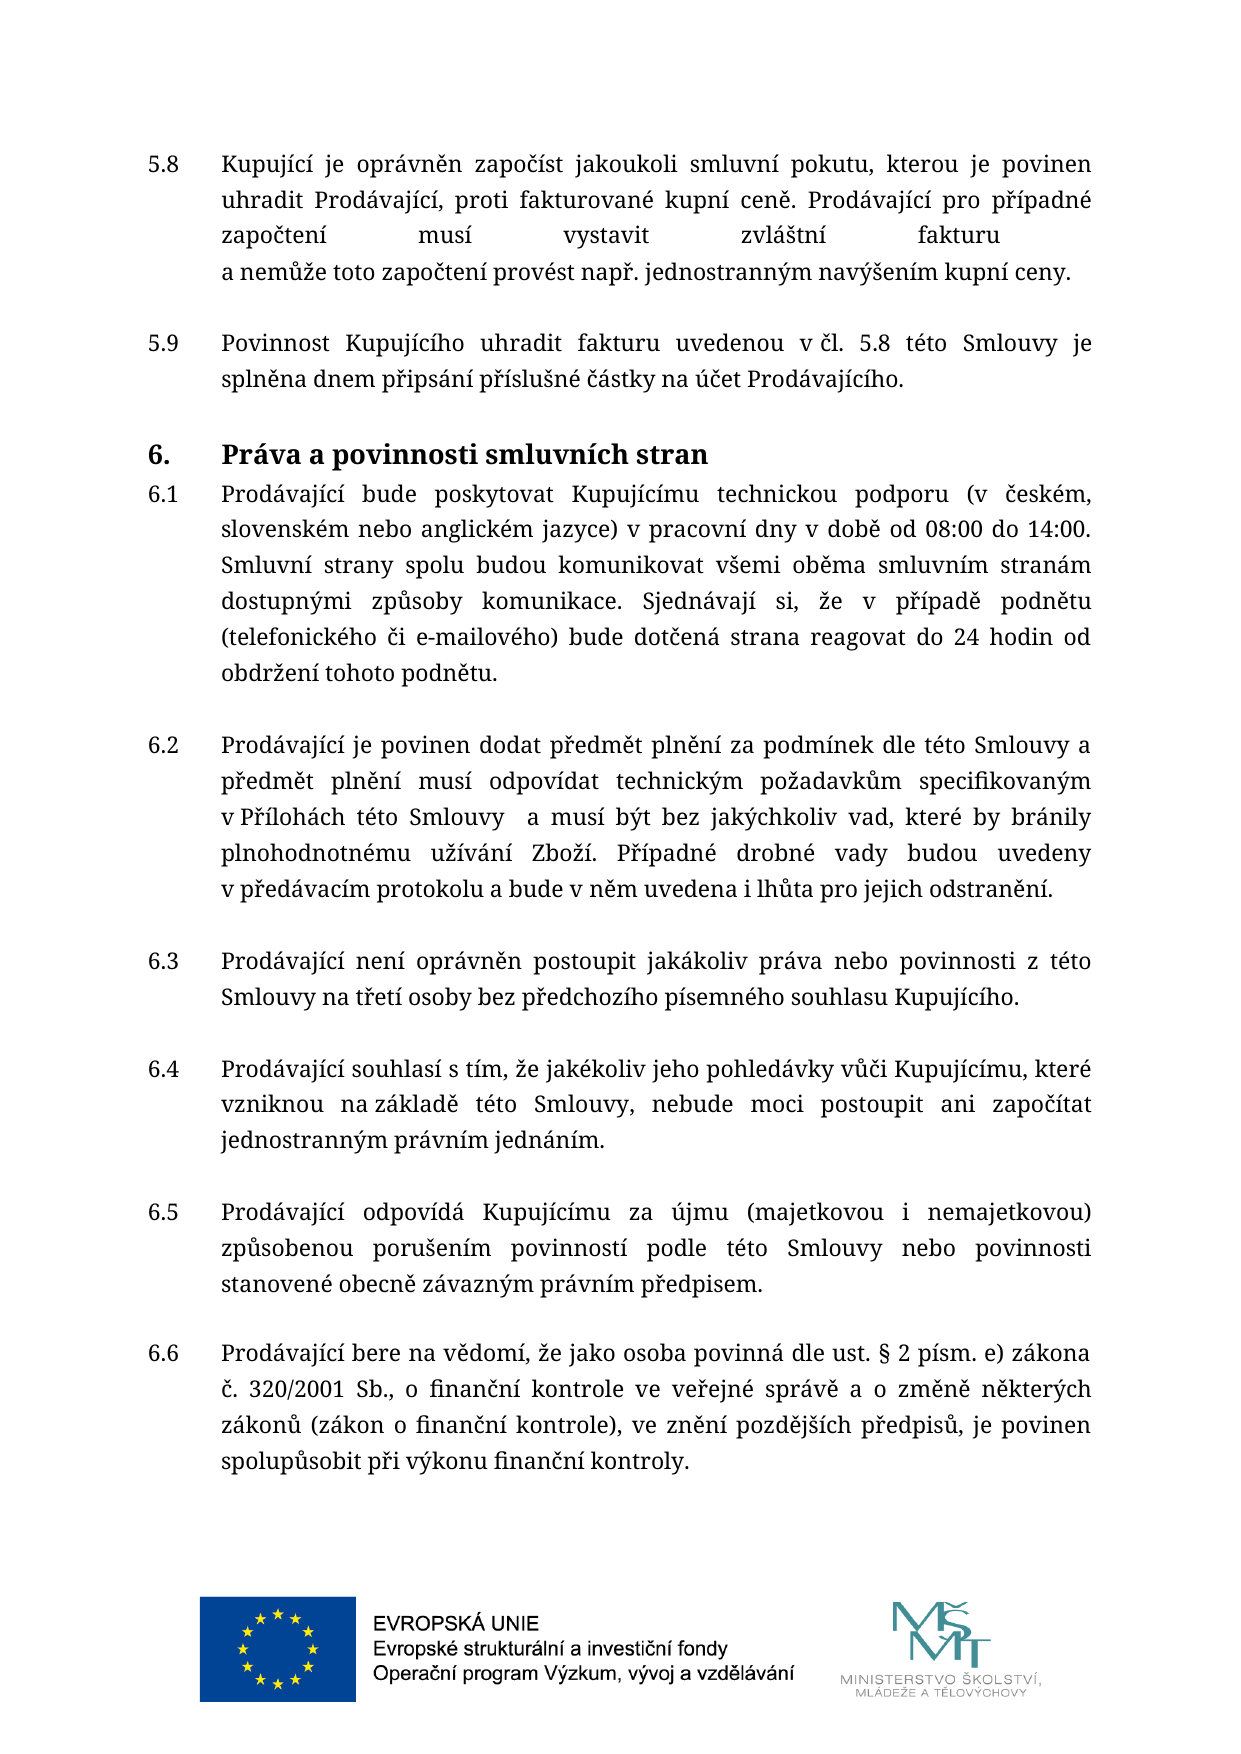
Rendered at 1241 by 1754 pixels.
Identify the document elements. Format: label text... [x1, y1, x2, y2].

picture [147, 1544, 1093, 1754]
text 6.5 Prodávající odpovídá Kupujícímu za újmu (majetkovou i nemajetkovou) způsobenou porušením povinností podle této Smlouvy nebo povinnosti stanovené obecně závazným právním předpisem. [148, 1196, 1093, 1299]
text 5.9 Povinnost Kupujícího uhradit fakturu uvedenou v čl. 5.8 této Smlouvy je splněna dnem připsání příslušné částky na účet Prodávajícího. [148, 327, 1093, 394]
text 6.6 Prodávající bere na vědomí, že jako osoba povinná dle ust. § 2 písm. e) zákona č. 320/2001 Sb., o finanční kontrole ve veřejné správě a o změně některých zákonů (zákon o finanční kontrole), ve znění pozdějších předpisů, je povinen spolupůsobit při výkonu finanční kontroly. [148, 1337, 1093, 1476]
text 6.4 Prodávající souhlasí s tím, že jakékoliv jeho pohledávky vůči Kupujícímu, které vzniknou na základě této Smlouvy, nebude moci postoupit ani započítat jednostranným právním jednáním. [148, 1052, 1093, 1156]
text 6.3 Prodávající není oprávněn postoupit jakákoliv práva nebo povinnosti z této Smlouvy na třetí osoby bez předchozího písemného souhlasu Kupujícího. [148, 945, 1093, 1012]
text 5.8 Kupující je oprávněn započíst jakoukoli smluvní pokutu, kterou je povinen uhradit Prodávající, proti fakturované kupní ceně. Prodávající pro případné započtení musí vystavit zvláštní fakturu a nemůže toto započtení provést např. jednostranným navýšením kupní ceny. [148, 148, 1093, 287]
text 6.1 Prodávající bude poskytovat Kupujícímu technickou podporu (v českém, slovenském nebo anglickém jazyce) v pracovní dny v době od 08:00 do 14:00. Smluvní strany spolu budou komunikovat všemi oběma smluvním stranám dostupnými způsoby komunikace. Sjednávají si, že v případě podnětu (telefonického či e-mailového) bude dotčená strana reagovat do 24 hodin od obdržení tohoto podnětu. [148, 477, 1093, 688]
text 6. Práva a povinnosti smluvních stran [148, 435, 1093, 472]
text 6.2 Prodávající je povinen dodat předmět plnění za podmínek dle této Smlouvy a předmět plnění musí odpovídat technickým požadavkům specifikovaným v Přílohách této Smlouvy a musí být bez jakýchkoliv vad, které by bránily plnohodnotnému užívání Zboží. Případné drobné vady budou uvedeny v předávacím protokolu a bude v něm uvedena i lhůta pro jejich odstranění. [148, 729, 1093, 904]
